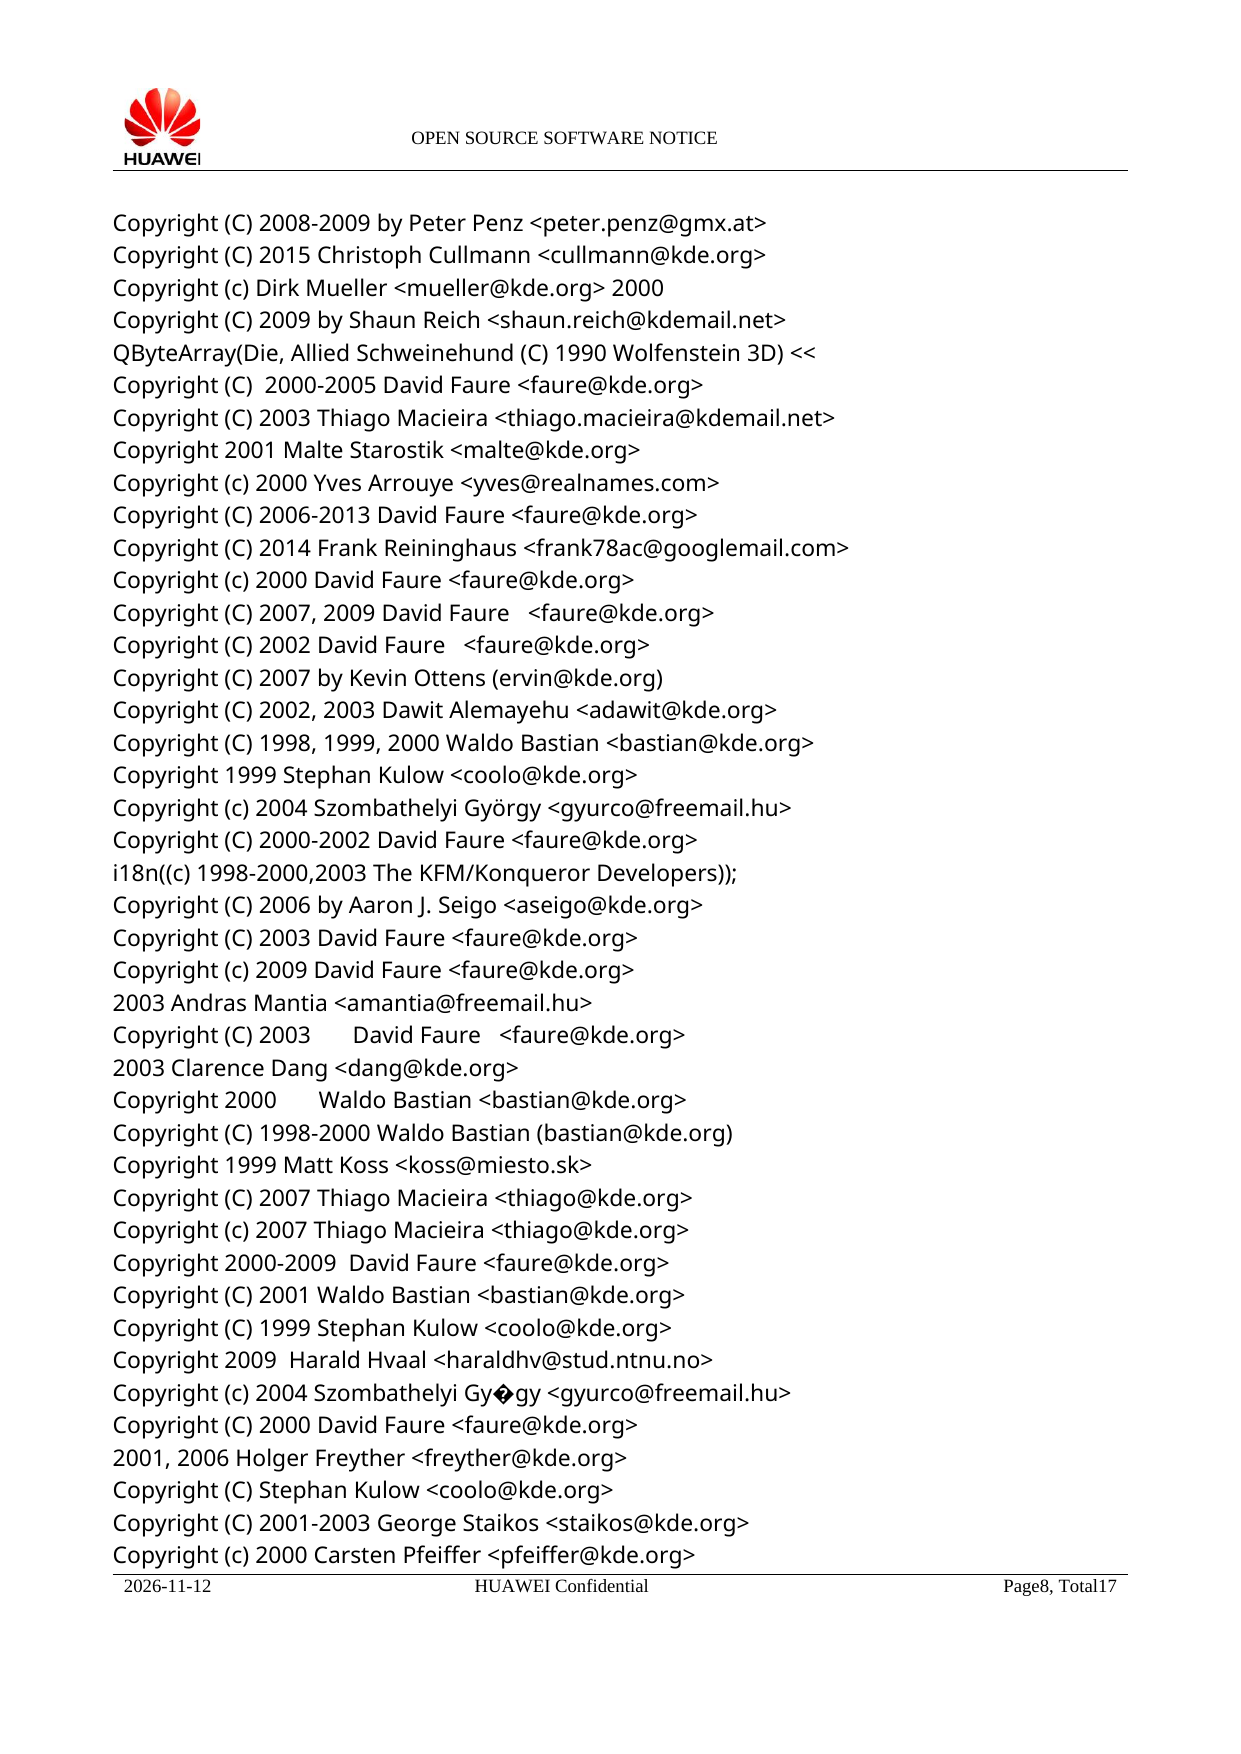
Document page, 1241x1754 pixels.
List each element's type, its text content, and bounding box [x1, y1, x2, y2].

picture [124, 88, 201, 165]
